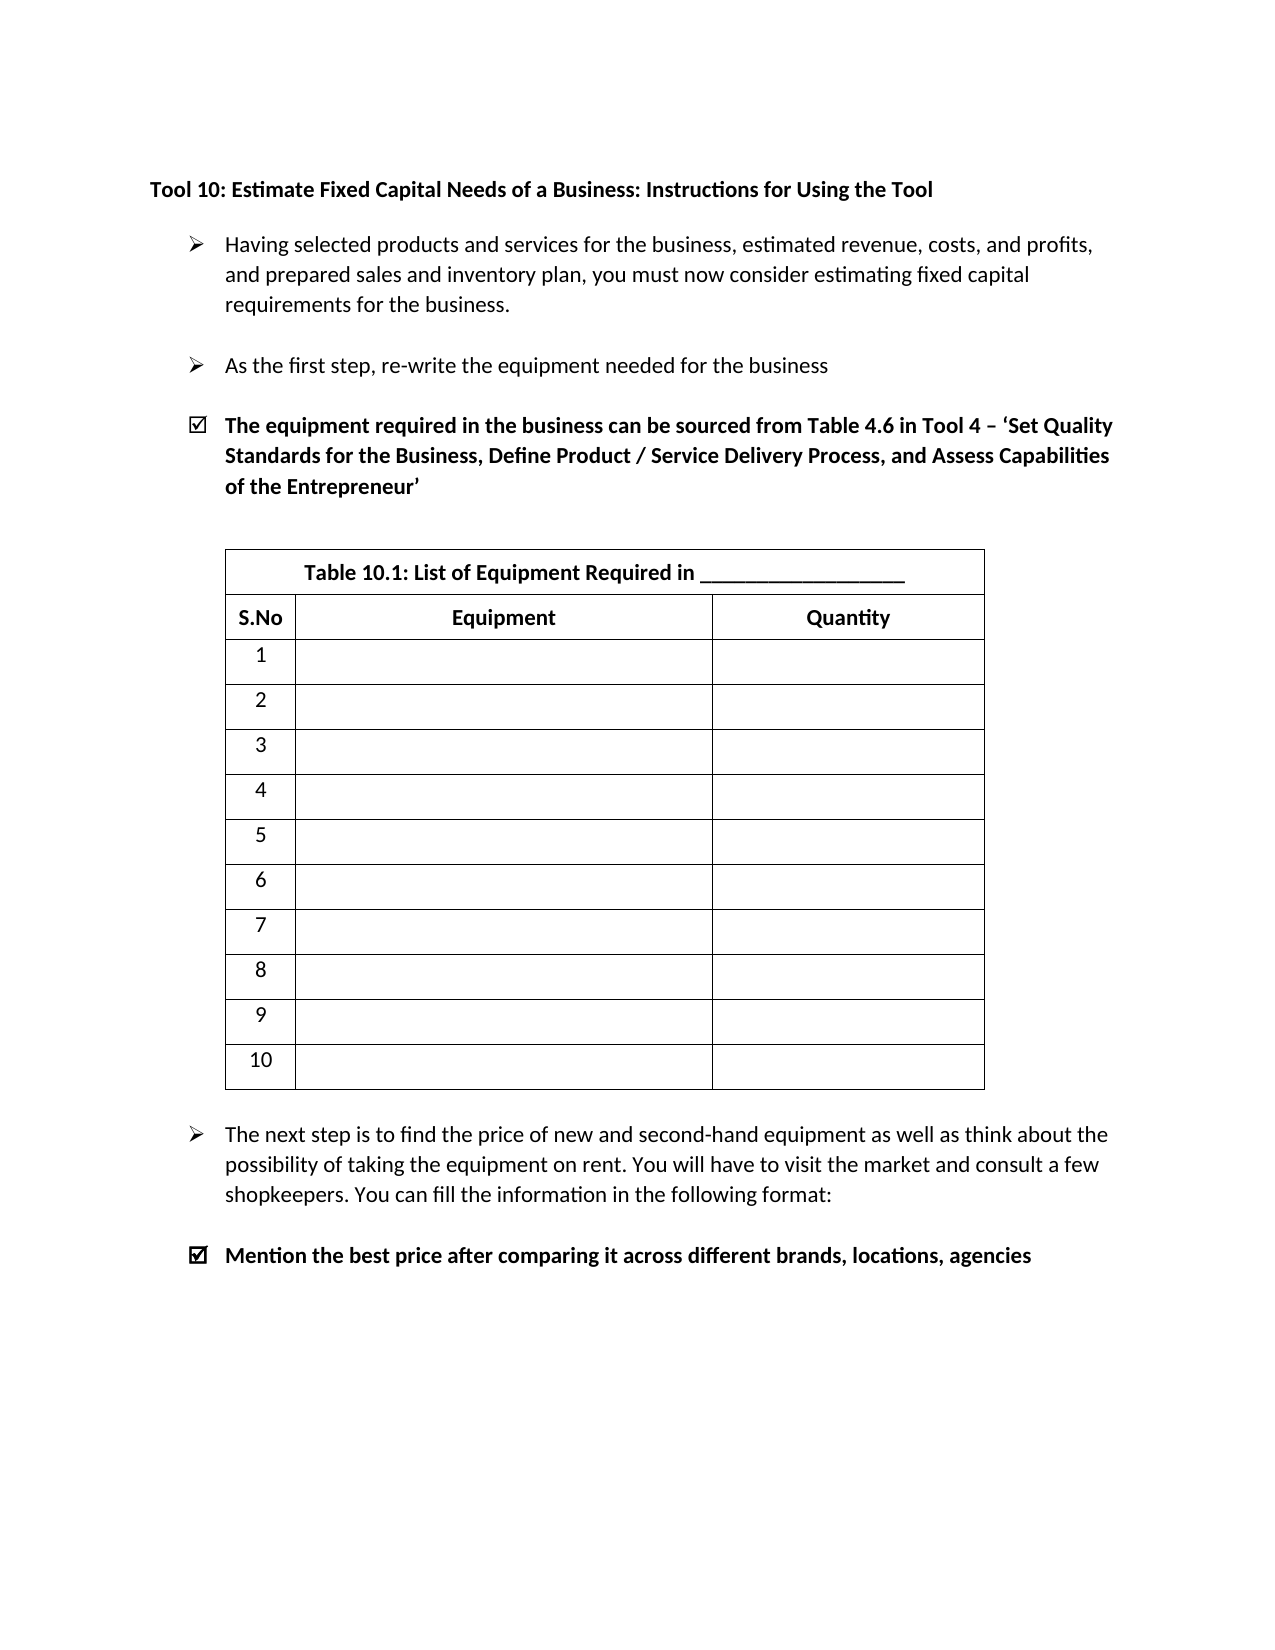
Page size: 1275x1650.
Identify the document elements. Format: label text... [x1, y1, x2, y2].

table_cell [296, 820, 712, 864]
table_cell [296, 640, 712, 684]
list As the first step, re-write the equipment needed for the business [187, 351, 1125, 379]
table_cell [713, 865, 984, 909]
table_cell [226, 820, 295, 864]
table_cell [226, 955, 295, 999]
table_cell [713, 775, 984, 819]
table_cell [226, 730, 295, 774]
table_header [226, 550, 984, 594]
list The next step is to find the price of new and second-hand equipment as well as think about the possibility of taking the equipment on rent. You will have to visit the market and consult a few shopkeepers. You can fill the information in the following format: [187, 1120, 1125, 1209]
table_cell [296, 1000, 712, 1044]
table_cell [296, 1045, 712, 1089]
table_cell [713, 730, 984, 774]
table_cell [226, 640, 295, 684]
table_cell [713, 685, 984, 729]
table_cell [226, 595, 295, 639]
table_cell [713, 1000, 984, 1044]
subtitle Tool 10: Estimate Fixed Capital Needs of a Business: Instructions for Using the Tool [150, 175, 1125, 203]
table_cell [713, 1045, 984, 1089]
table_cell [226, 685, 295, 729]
list Mention the best price after comparing it across different brands, locations, agencies [187, 1241, 1125, 1269]
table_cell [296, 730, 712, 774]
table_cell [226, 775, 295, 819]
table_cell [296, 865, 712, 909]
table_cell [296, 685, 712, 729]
list The equipment required in the business can be sourced from Table 4.6 in Tool 4 – ‘Set Quality Standards for the Business, Define Product / Service Delivery Process, and Assess Capabilities of the Entrepreneur’ [187, 411, 1125, 500]
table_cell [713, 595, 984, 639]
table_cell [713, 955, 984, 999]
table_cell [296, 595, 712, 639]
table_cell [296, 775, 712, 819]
list Having selected products and services for the business, estimated revenue, costs, and profits, and prepared sales and inventory plan, you must now consider estimating fixed capital requirements for the business. [187, 230, 1125, 319]
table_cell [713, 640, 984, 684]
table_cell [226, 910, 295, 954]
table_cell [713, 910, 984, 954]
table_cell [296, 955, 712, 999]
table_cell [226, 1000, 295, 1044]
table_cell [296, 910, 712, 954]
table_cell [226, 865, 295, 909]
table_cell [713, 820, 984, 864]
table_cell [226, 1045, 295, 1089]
